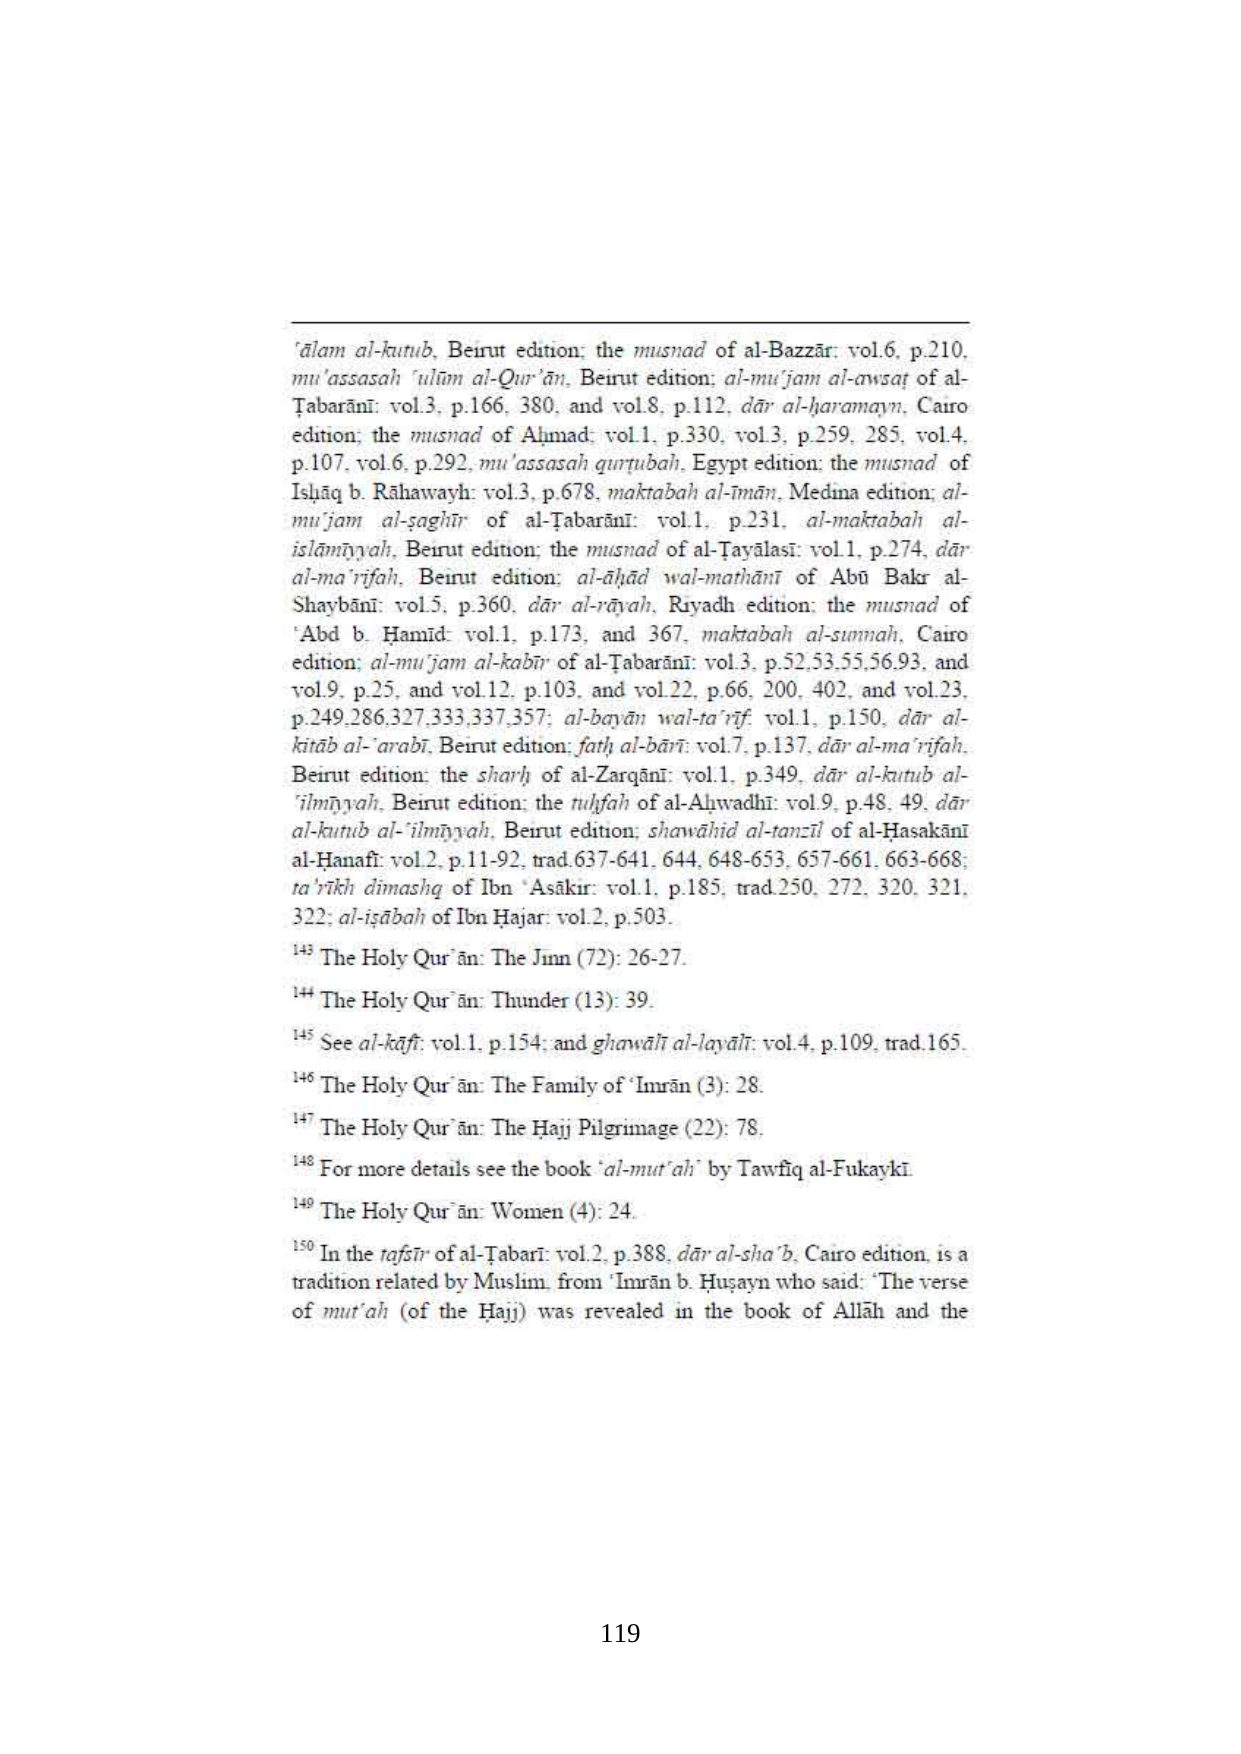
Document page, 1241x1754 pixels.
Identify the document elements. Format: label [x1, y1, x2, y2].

picture [236, 309, 1004, 1352]
